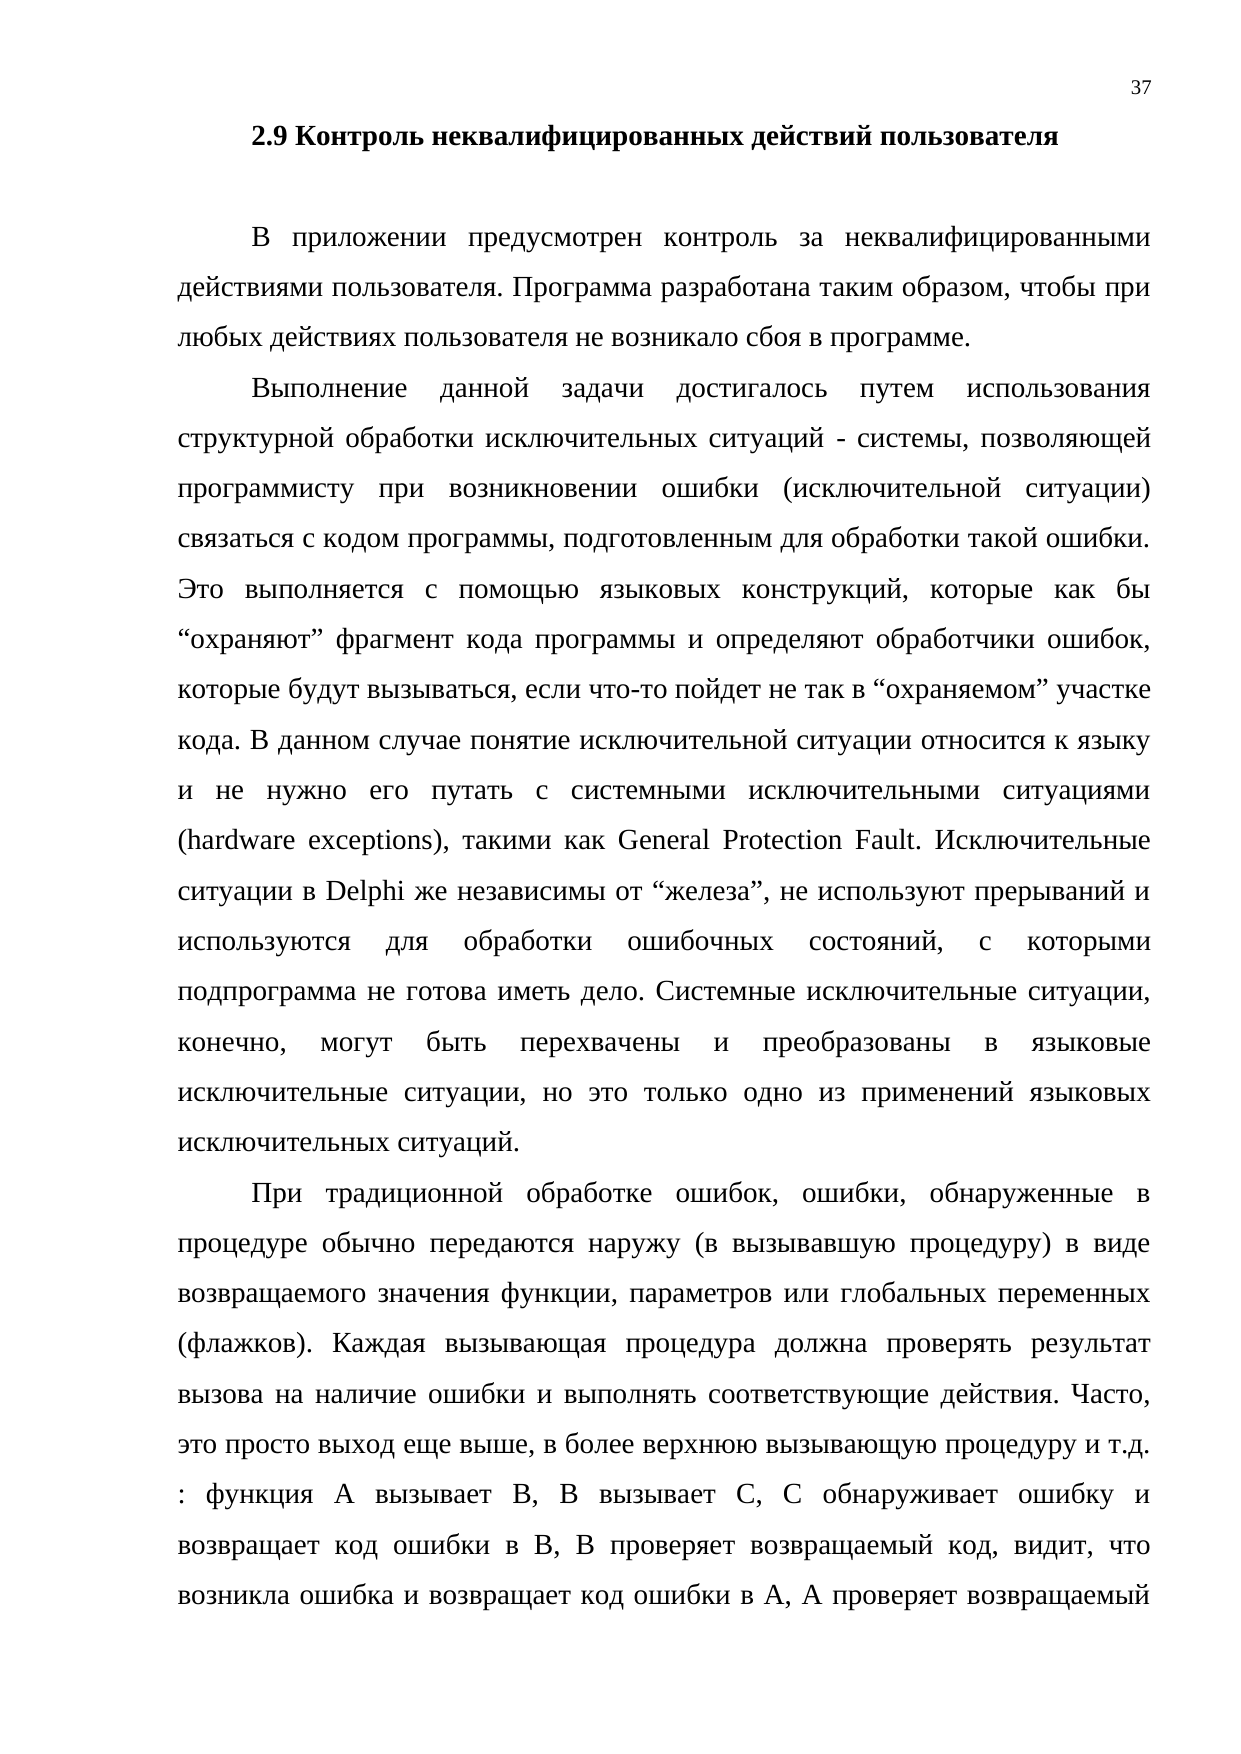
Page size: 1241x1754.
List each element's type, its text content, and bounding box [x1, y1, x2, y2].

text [177, 1175, 1152, 1611]
text 2.9 Контроль неквалифицированных действий пользователя [177, 118, 1152, 152]
text В приложении предусмотрен контроль за неквалифицированными действиями пользователя. Программа разработана таким образом, чтобы при любых действиях пользователя не возникало сбоя в программе. [177, 219, 1152, 353]
text Выполнение данной задачи достигалось путем использования структурной обработки исключительных ситуаций - системы, позволяющей программисту при возникновении ошибки (исключительной ситуации) связаться с кодом программы, подготовленным для обработки такой ошибки. Это выполняется с помощью языковых конструкций, которые как бы “охраняют” фрагмент кода программы и определяют обработчики ошибок, которые будут вызываться, если что-то пойдет не так в “охраняемом” участке кода. В данном случае понятие исключительной ситуации относится к языку и не нужно его путать с системными исключительными ситуациями (hardware exceptions), такими как General Protection Fault. Исключительные ситуации в Delphi же независимы от “железа”, не используют прерываний и используются для обработки ошибочных состояний, с которыми подпрограмма не готова иметь дело. Системные исключительные ситуации, конечно, могут быть перехвачены и преобразованы в языковые исключительные ситуации, но это только одно из применений языковых исключительных ситуаций. [177, 370, 1152, 1158]
